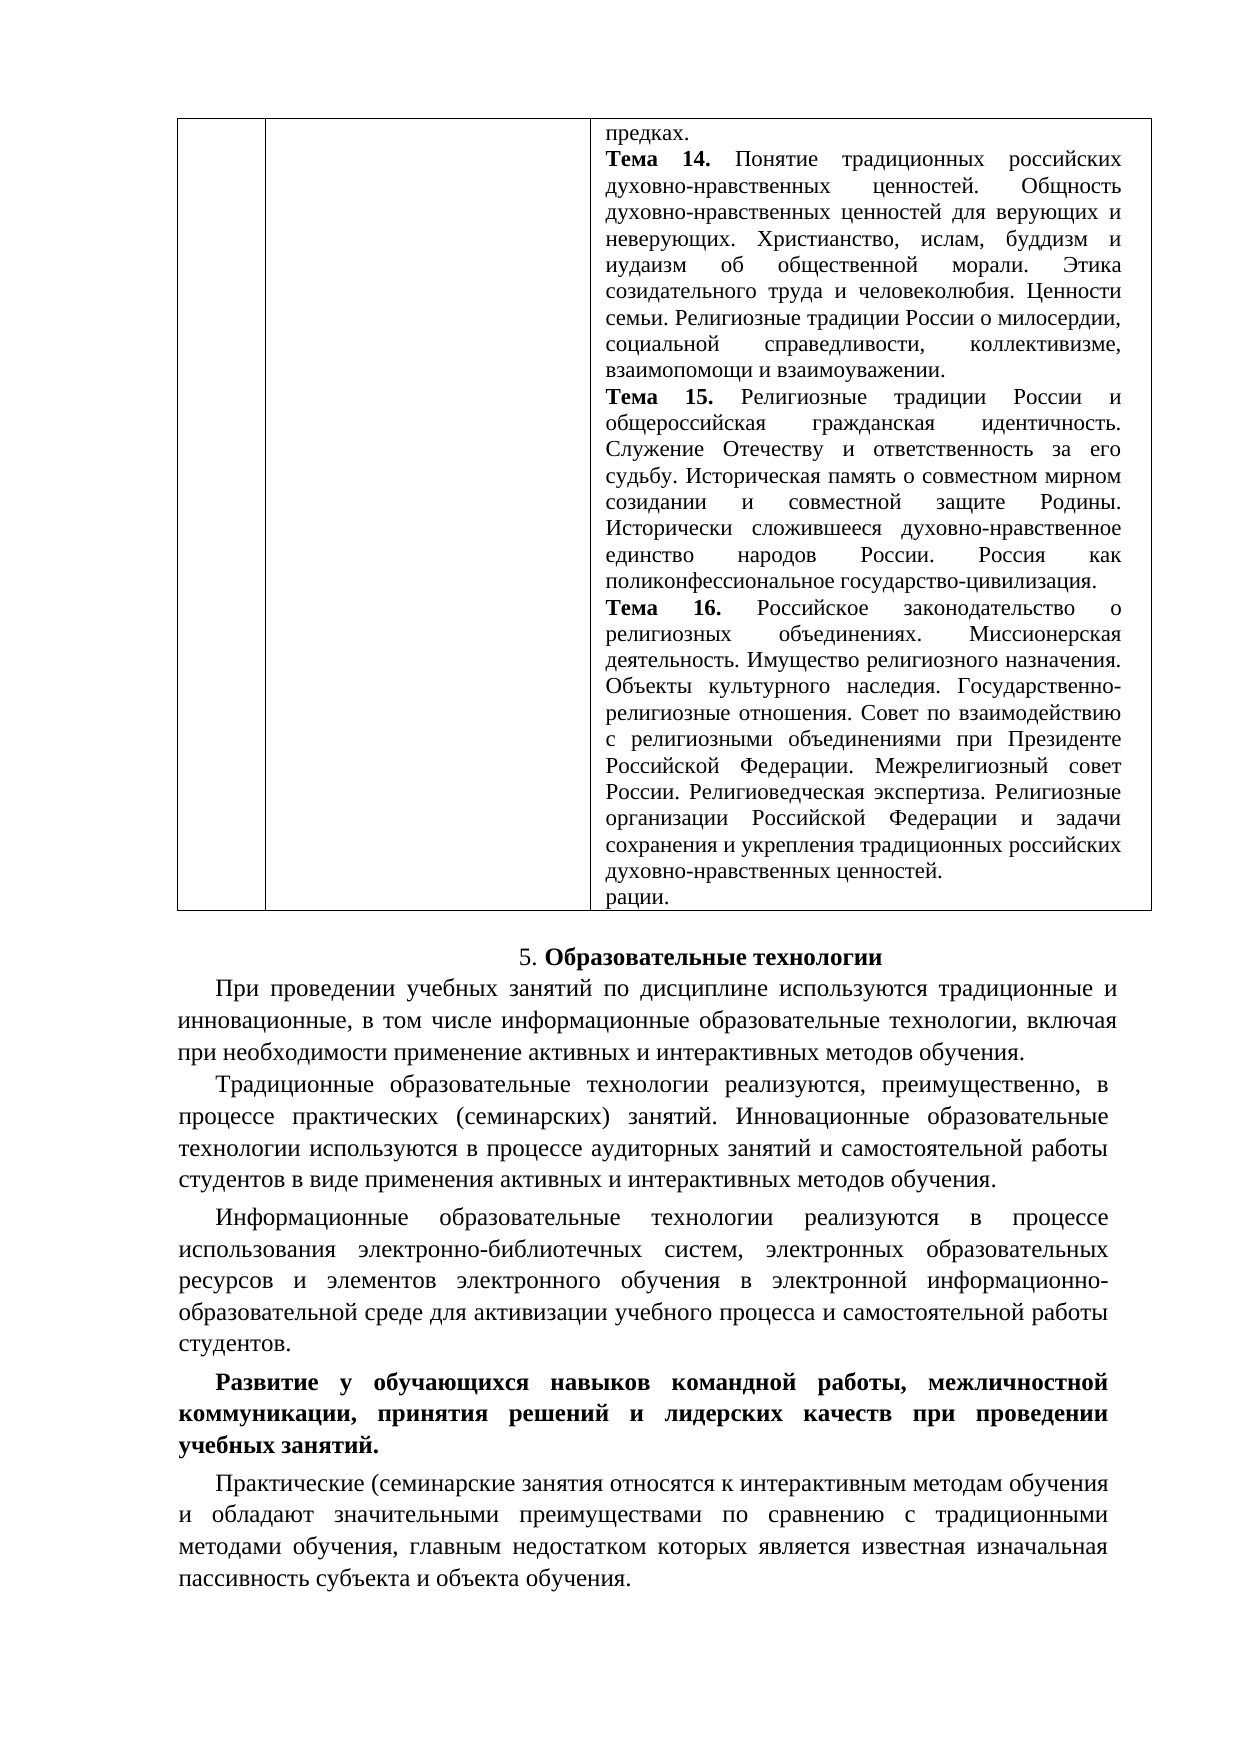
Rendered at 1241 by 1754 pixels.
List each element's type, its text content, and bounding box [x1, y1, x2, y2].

text Традиционные образовательные технологии реализуются, преимущественно, в процессе практических (семинарских) занятий. Инновационные образовательные технологии используются в процессе аудиторных занятий и самостоятельной работы студентов в виде применения активных и интерактивных методов обучения. [178, 1069, 1109, 1193]
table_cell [591, 119, 1151, 910]
text Развитие у обучающихся навыков командной работы, межличностной коммуникации, принятия решений и лидерских качеств при проведении учебных занятий. [178, 1367, 1109, 1458]
text Информационные образовательные технологии реализуются в процессе использования электронно-библиотечных систем, электронных образовательных ресурсов и элементов электронного обучения в электронной информационно-образовательной среде для активизации учебного процесса и самостоятельной работы студентов. [178, 1202, 1109, 1357]
text 5. Образовательные технологии [255, 942, 1146, 971]
text При проведении учебных занятий по дисциплине используются традиционные и инновационные, в том числе информационные образовательные технологии, включая при необходимости применение активных и интерактивных методов обучения. [177, 973, 1118, 1066]
table_cell [178, 119, 265, 910]
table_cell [266, 119, 590, 910]
text Практические (семинарские занятия относятся к интерактивным методам обучения и обладают значительными преимуществами по сравнению с традиционными методами обучения, главным недостатком которых является известная изначальная пассивность субъекта и объекта обучения. [178, 1468, 1109, 1591]
